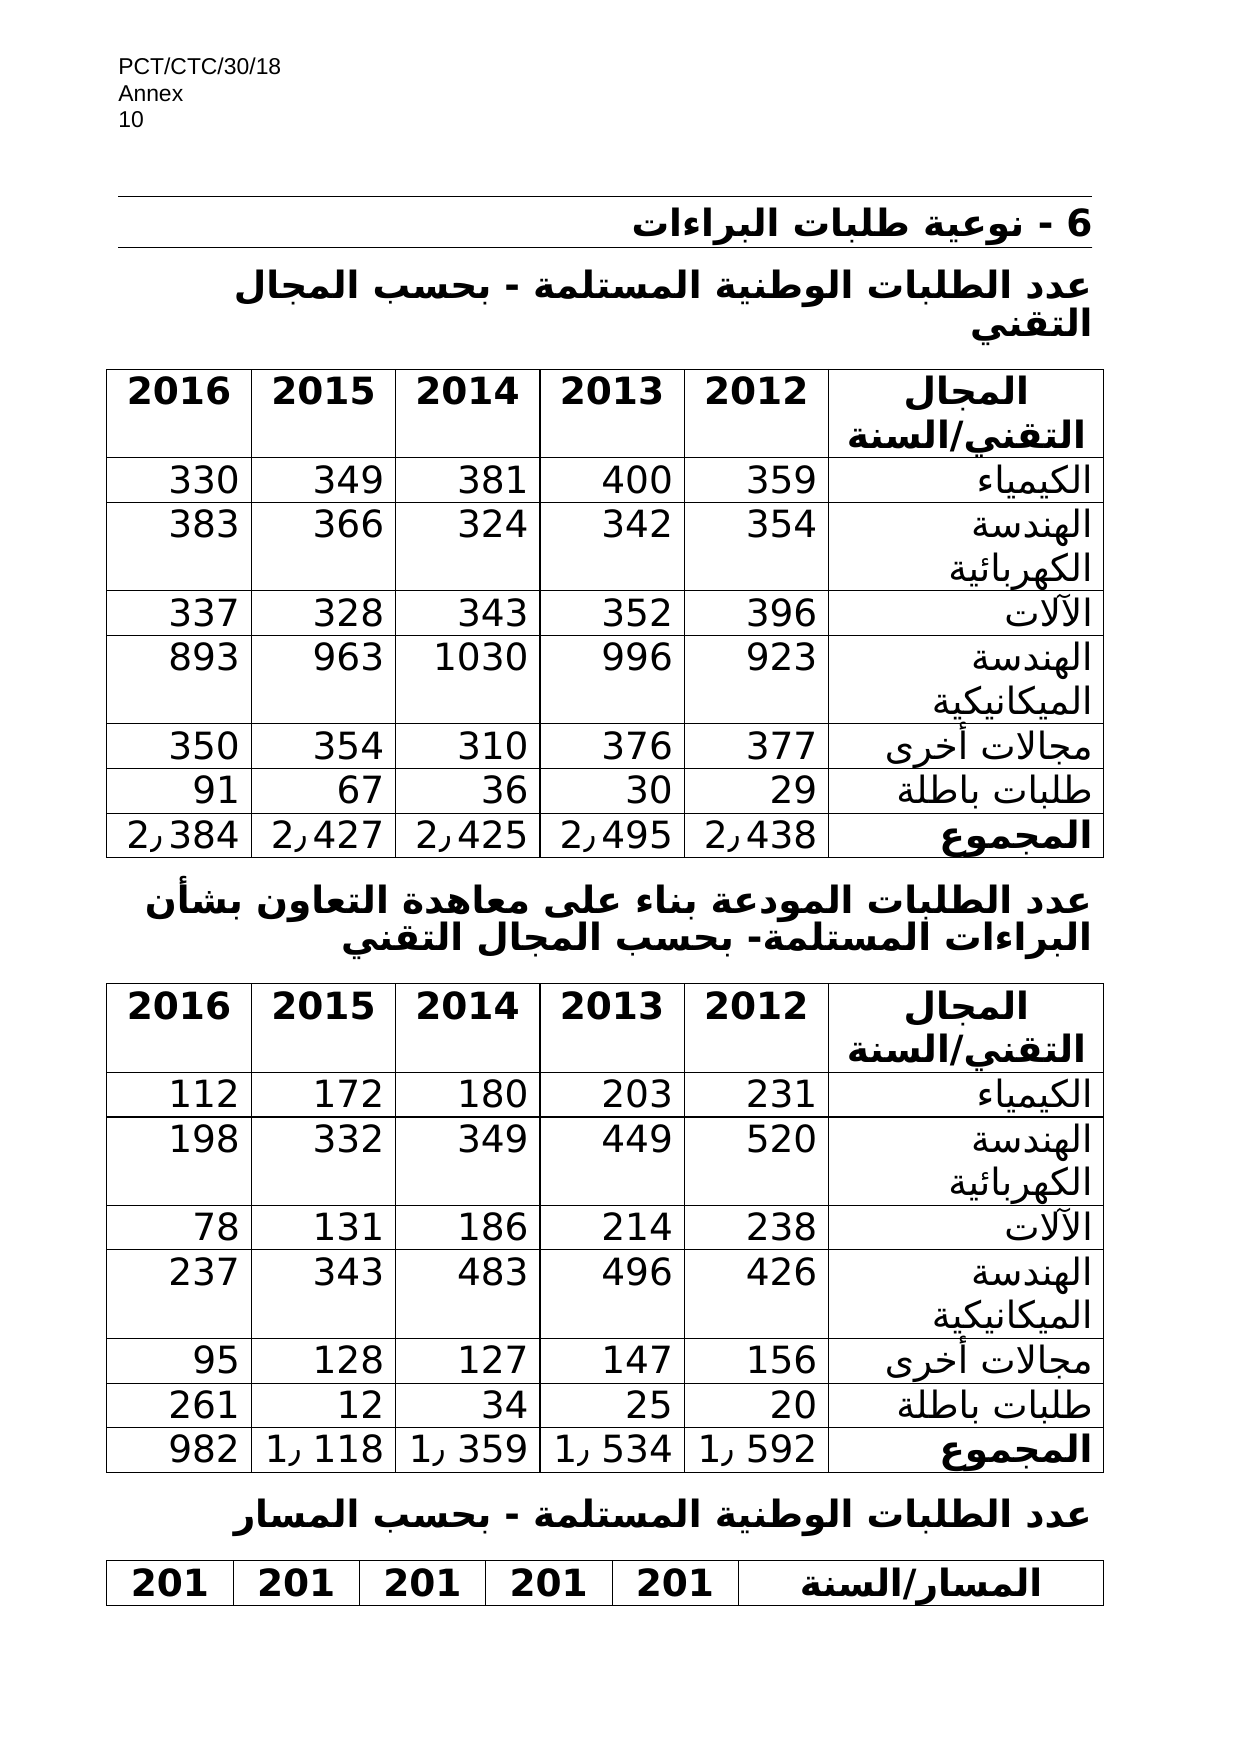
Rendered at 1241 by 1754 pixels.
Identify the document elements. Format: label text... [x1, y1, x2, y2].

table_cell 34 [396, 1384, 539, 1427]
table_header 2014 [396, 984, 539, 1072]
table_cell 91 [107, 769, 251, 813]
text عدد الطلبات الوطنية المستلمة - بحسب المسار [118, 1498, 830, 1535]
table_cell 354 [252, 724, 395, 768]
table_header 2014 [396, 370, 539, 457]
table_header المجال التقني/السنة [829, 370, 1103, 457]
table_cell 592 1٫ [685, 1428, 828, 1472]
table_cell 231 [685, 1073, 828, 1116]
table_cell الكيمياء [829, 458, 1103, 502]
table_cell مجالات أخرى [829, 724, 1103, 768]
table_cell 198 [107, 1118, 251, 1205]
table_cell 495 2٫ [541, 814, 684, 857]
table_cell 496 [541, 1250, 684, 1338]
table_cell 400 [541, 458, 684, 502]
table_cell 359 1٫ [396, 1428, 539, 1472]
table_cell 426 [685, 1250, 828, 1338]
table_cell 534 1٫ [541, 1428, 684, 1472]
table_cell 350 [107, 724, 251, 768]
table_cell 963 [252, 636, 395, 723]
text عدد الطلبات الوطنية المستلمة - بحسب المسار [817, 1498, 1092, 1535]
table_cell 238 [685, 1206, 828, 1249]
table_cell 384 2٫ [107, 814, 251, 857]
table_cell الهندسة الكهربائية [829, 503, 1103, 590]
table_cell الآلات [829, 1206, 1103, 1249]
table_cell المجموع [829, 814, 1103, 857]
table_cell 261 [107, 1384, 251, 1427]
table_header 2013 [541, 370, 684, 457]
table_cell مجالات أخرى [829, 1339, 1103, 1382]
table_cell 118 1٫ [252, 1428, 395, 1472]
table_cell 996 [541, 636, 684, 723]
table_cell 923 [685, 636, 828, 723]
table_header 2012 [685, 370, 828, 457]
table_cell 186 [396, 1206, 539, 1249]
table_cell 324 [396, 503, 539, 590]
table_cell 343 [252, 1250, 395, 1338]
table_cell 483 [396, 1250, 539, 1338]
table_cell 332 [252, 1118, 395, 1205]
table_header 2012 [613, 1561, 738, 1605]
table_cell المجموع [829, 1428, 1103, 1472]
table_header 2013 [541, 984, 684, 1072]
table_header 2016 [107, 984, 251, 1072]
table_cell 396 [685, 591, 828, 635]
table_cell 20 [685, 1384, 828, 1427]
table_cell 366 [252, 503, 395, 590]
table_cell 359 [685, 458, 828, 502]
table_cell 376 [541, 724, 684, 768]
table_cell 520 [685, 1118, 828, 1205]
table_header 2016 [107, 1561, 233, 1605]
table_header 2016 [107, 370, 251, 457]
table_cell 893 [107, 636, 251, 723]
table_cell 982 [107, 1428, 251, 1472]
text عدد الطلبات المودعة بناء على معاهدة التعاون بشأن البراءات المستلمة- بحسب المجال التقني [118, 883, 1092, 958]
table_cell 352 [541, 591, 684, 635]
table_cell الهندسة الميكانيكية [829, 1250, 1103, 1338]
table_header المجال التقني/السنة [829, 984, 1103, 1072]
table_cell طلبات باطلة [829, 769, 1103, 813]
text 6 - نوعية طلبات البراءات [118, 197, 1092, 247]
table_cell الهندسة الميكانيكية [829, 636, 1103, 723]
table_cell طلبات باطلة [829, 1384, 1103, 1427]
table_cell 156 [685, 1339, 828, 1382]
table_cell 25 [541, 1384, 684, 1427]
table_cell 112 [107, 1073, 251, 1116]
table_header 2013 [486, 1561, 612, 1605]
table_header 2014 [360, 1561, 485, 1605]
table_cell 354 [685, 503, 828, 590]
table_header 2012 [685, 984, 828, 1072]
table_cell 29 [685, 769, 828, 813]
table_cell 78 [107, 1206, 251, 1249]
table_cell 147 [541, 1339, 684, 1382]
table_header 2015 [252, 370, 395, 457]
table_cell 203 [541, 1073, 684, 1116]
table_cell 381 [396, 458, 539, 502]
table_cell 449 [541, 1118, 684, 1205]
table_cell 383 [107, 503, 251, 590]
table_cell 127 [396, 1339, 539, 1382]
table_cell 310 [396, 724, 539, 768]
table_cell 337 [107, 591, 251, 635]
table_cell 237 [107, 1250, 251, 1338]
table_cell 438 2٫ [685, 814, 828, 857]
table_cell 427 2٫ [252, 814, 395, 857]
table_cell الكيمياء [829, 1073, 1103, 1116]
table_header المسار/السنة [739, 1561, 1103, 1605]
table_cell 12 [252, 1384, 395, 1427]
table_header 2015 [252, 984, 395, 1072]
table_cell 343 [396, 591, 539, 635]
text عدد الطلبات الوطنية المستلمة - بحسب المجال التقني [118, 269, 1092, 344]
table_header 2015 [234, 1561, 359, 1605]
table_cell 342 [541, 503, 684, 590]
table_cell الهندسة الكهربائية [829, 1118, 1103, 1205]
table_cell 131 [252, 1206, 395, 1249]
table_cell 180 [396, 1073, 539, 1116]
table_cell 1030 [396, 636, 539, 723]
table_cell 425 2٫ [396, 814, 539, 857]
table_cell 30 [541, 769, 684, 813]
table_cell 128 [252, 1339, 395, 1382]
table_cell 214 [541, 1206, 684, 1249]
table_cell 328 [252, 591, 395, 635]
table_cell 330 [107, 458, 251, 502]
table_cell 377 [685, 724, 828, 768]
table_cell 349 [252, 458, 395, 502]
table_cell 95 [107, 1339, 251, 1382]
table_cell 36 [396, 769, 539, 813]
table_cell 67 [252, 769, 395, 813]
table_cell الآلات [829, 591, 1103, 635]
table_cell 172 [252, 1073, 395, 1116]
table_cell 349 [396, 1118, 539, 1205]
